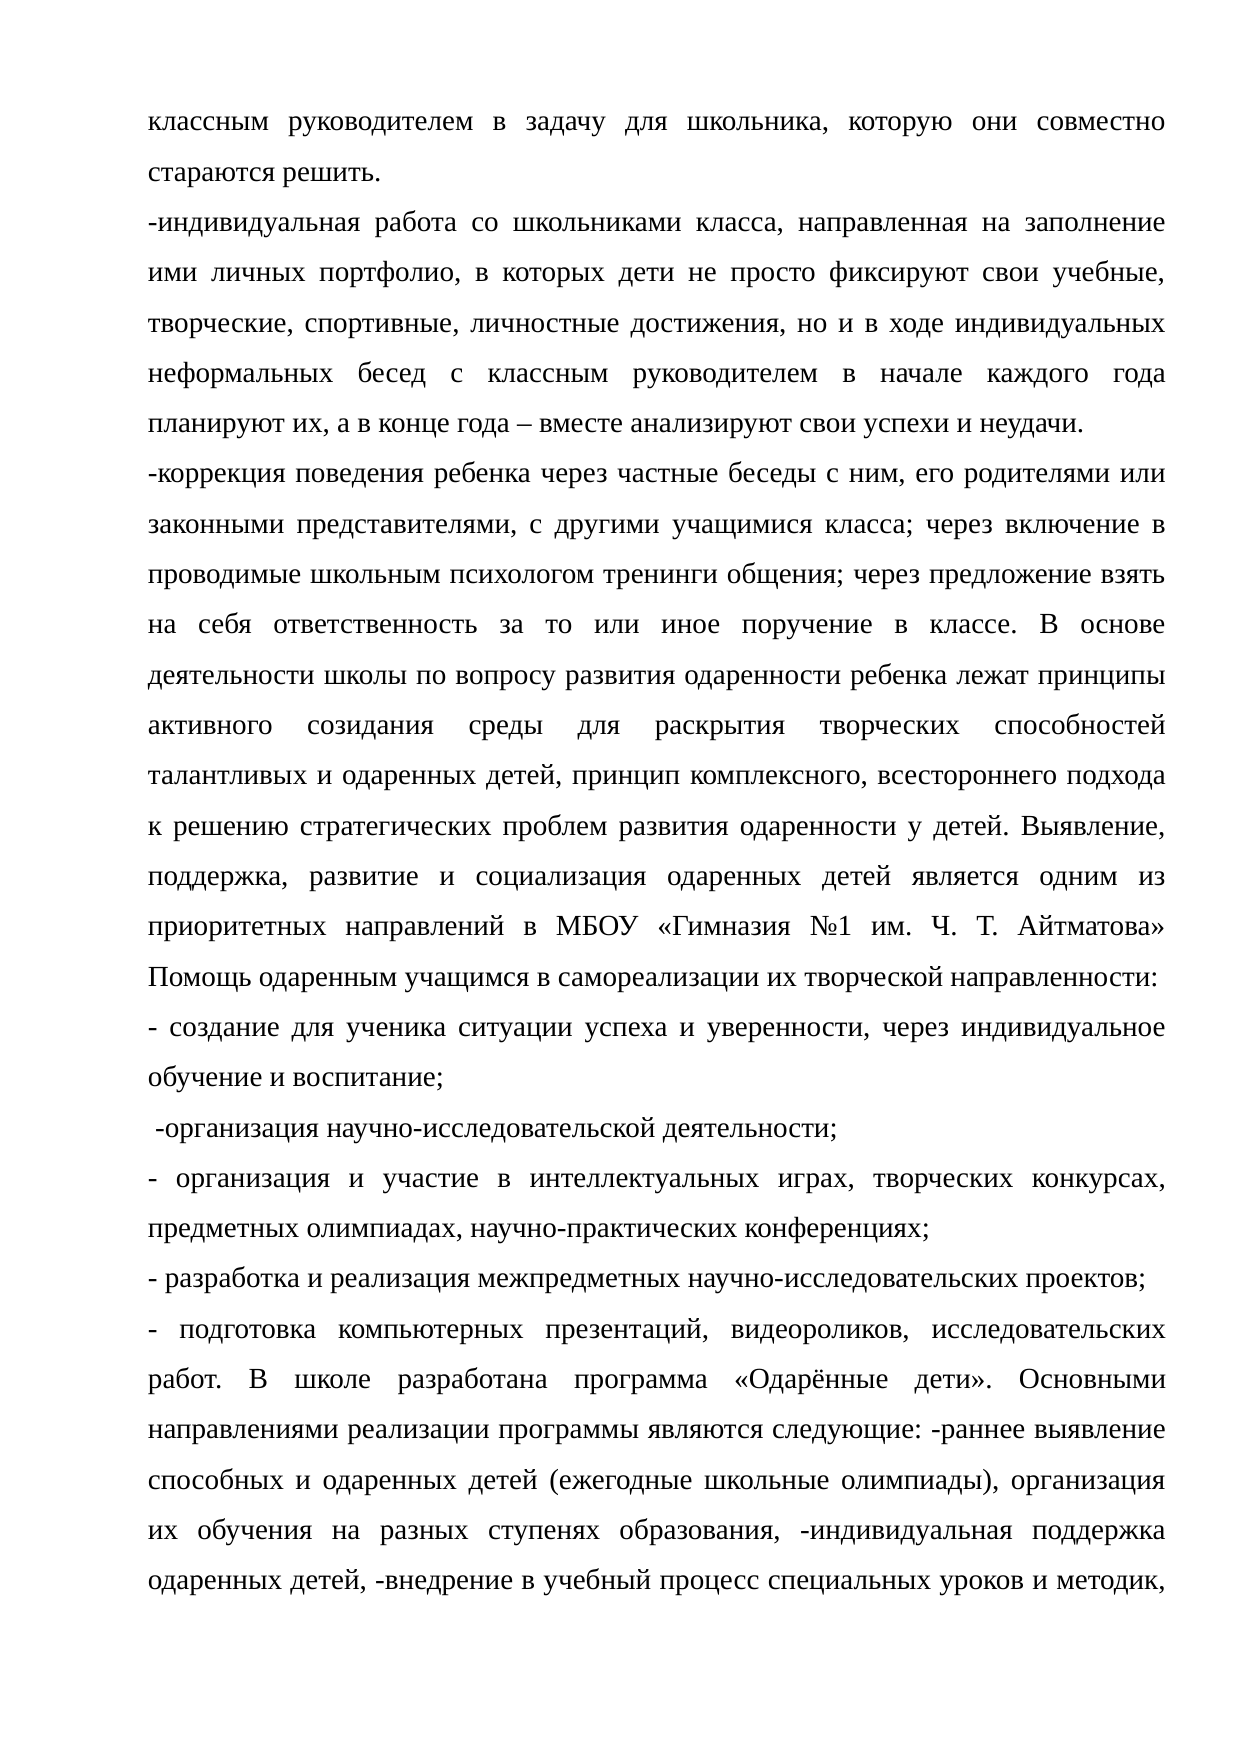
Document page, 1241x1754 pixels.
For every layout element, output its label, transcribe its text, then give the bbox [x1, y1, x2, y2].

text - создание для ученика ситуации успеха и уверенности, через индивидуальное обучение и воспитание; [148, 1009, 1167, 1093]
text - разработка и реализация межпредметных научно-исследовательских проектов; [148, 1261, 1167, 1294]
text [148, 103, 1167, 187]
text -организация научно-исследовательской деятельности; [148, 1110, 1167, 1143]
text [148, 1311, 1167, 1596]
text - организация и участие в интеллектуальных играх, творческих конкурсах, предметных олимпиадах, научно-практических конференциях; [148, 1160, 1167, 1244]
text -коррекция поведения ребенка через частные беседы с ним, его родителями или законными представителями, с другими учащимися класса; через включение в проводимые школьным психологом тренинги общения; через предложение взять на себя ответственность за то или иное поручение в классе. В основе деятельности школы по вопросу развития одаренности ребенка лежат принципы активного созидания среды для раскрытия творческих способностей талантливых и одаренных детей, принцип комплексного, всестороннего подхода к решению стратегических проблем развития одаренности у детей. Выявление, поддержка, развитие и социализация одаренных детей является одним из приоритетных направлений в МБОУ «Гимназия №1 им. Ч. Т. Айтматова» Помощь одаренным учащимся в самореализации их творческой направленности: [148, 456, 1167, 992]
text -индивидуальная работа со школьниками класса, направленная на заполнение ими личных портфолио, в которых дети не просто фиксируют свои учебные, творческие, спортивные, личностные достижения, но и в ходе индивидуальных неформальных бесед с классным руководителем в начале каждого года планируют их, а в конце года – вместе анализируют свои успехи и неудачи. [148, 204, 1167, 439]
